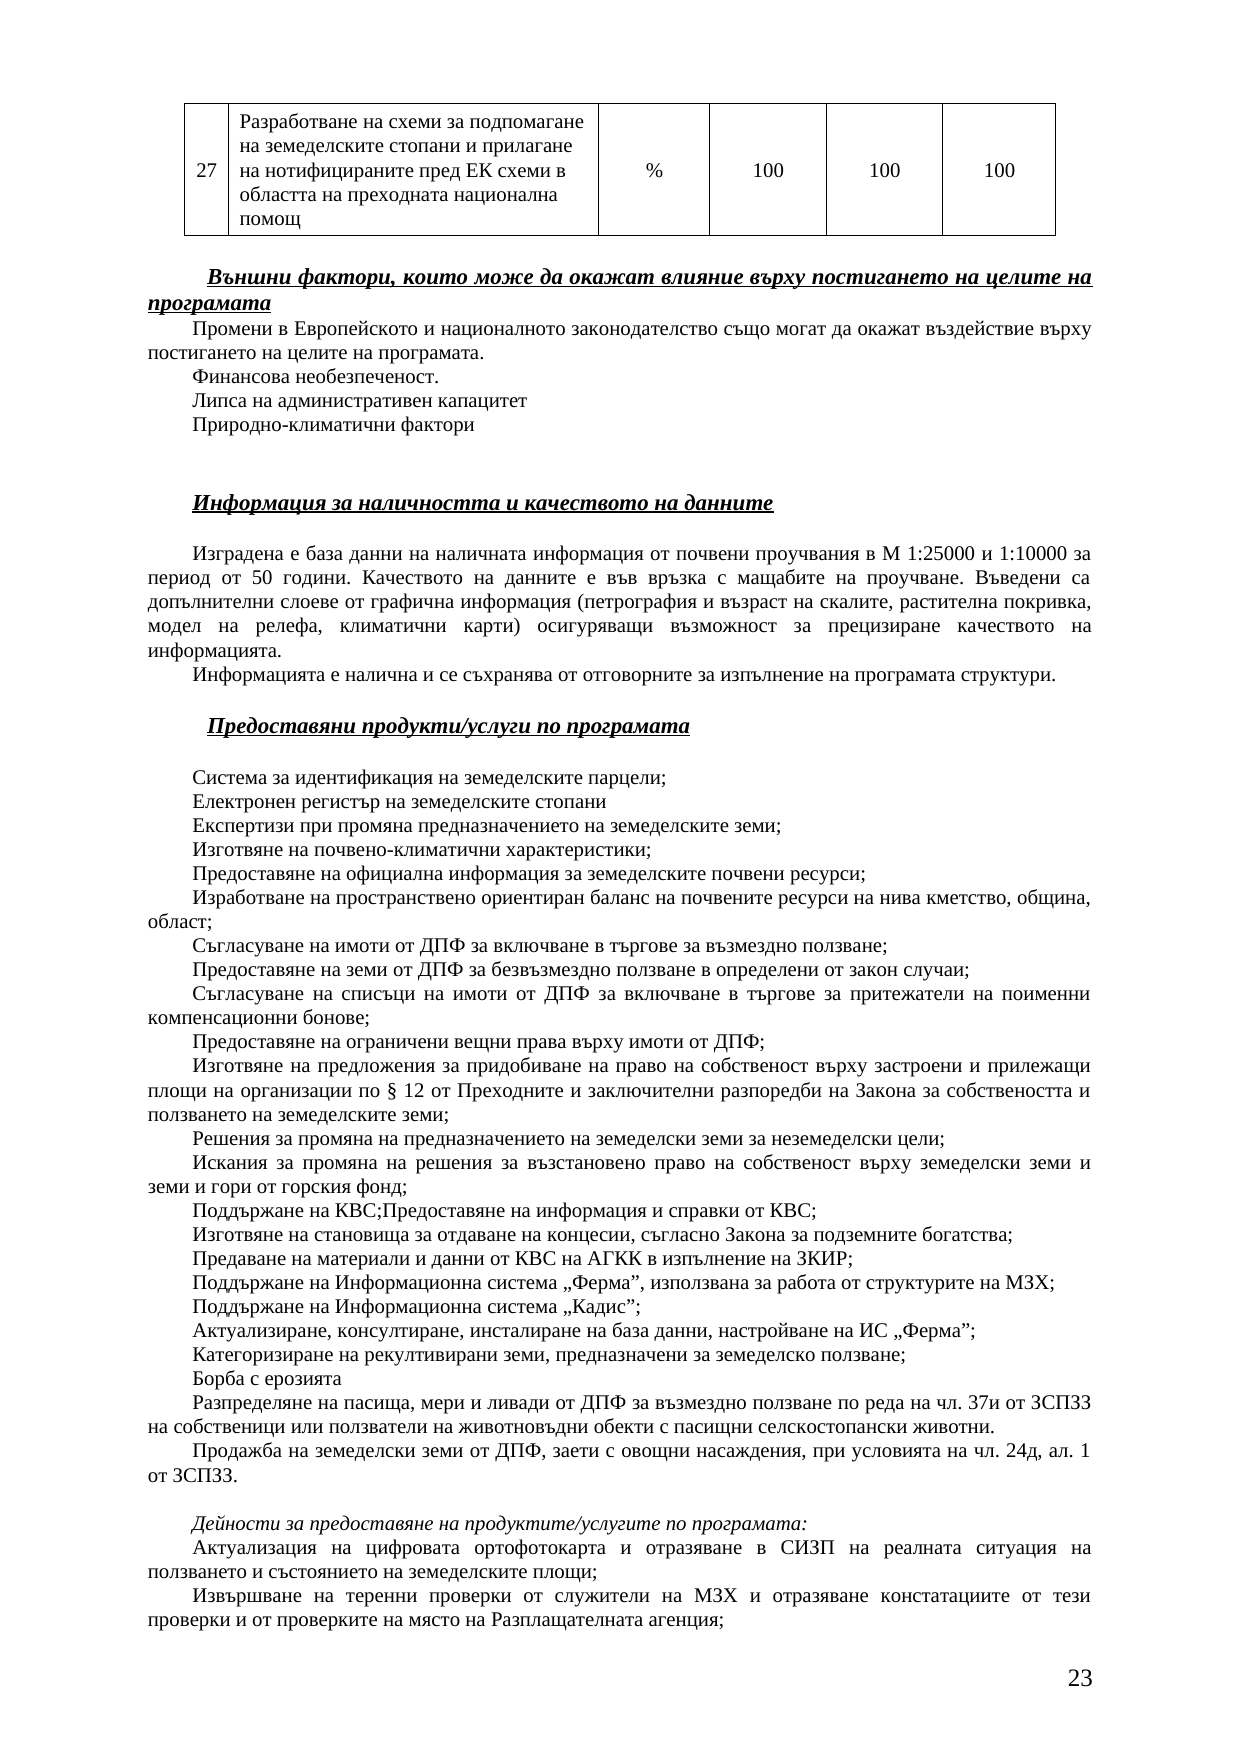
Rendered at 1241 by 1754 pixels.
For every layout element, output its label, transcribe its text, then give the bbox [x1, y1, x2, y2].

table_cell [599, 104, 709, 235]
text Дейности за предоставяне на продуктите/услугите по програмата: [148, 1511, 1092, 1535]
text Съгласуване на списъци на имоти от ДПФ за включване в търгове за притежатели на поименни компенсационни бонове; [148, 981, 1092, 1029]
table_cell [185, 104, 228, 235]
text Предоставяне на ограничени вещни права върху имоти от ДПФ; [148, 1029, 1092, 1053]
text Борба с ерозията [148, 1366, 1092, 1390]
text Изградена е база данни на наличната информация от почвени проучвания в М 1:25000 и 1:10000 за период от 50 години. Качеството на данните е във връзка с мащабите на проучване. Въведени са допълнителни слоеве от графична информация (петрография и възраст на скалите, растителна покривка, модел на релефа, климатични карти) осигуряващи възможност за прецизиране качеството на информацията. [148, 541, 1092, 662]
text Поддържане на Информационна система „Кадис”; [148, 1294, 1092, 1318]
text Електронен регистър на земеделските стопани [148, 789, 1092, 813]
text Изготвяне на предложения за придобиване на право на собственост върху застроени и прилежащи площи на организации по § 12 от Преходните и заключителни разпоредби на Закона за собствеността и ползването на земеделските земи; [148, 1053, 1092, 1126]
text Актуализация на цифровата ортофотокарта и отразяване в СИЗП на реалната ситуация на ползването и състоянието на земеделските площи; [148, 1535, 1092, 1583]
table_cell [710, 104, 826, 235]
text Продажба на земеделски земи от ДПФ, заети с овощни насаждения, при условията на чл. 24д, ал. 1 от ЗСПЗЗ. [148, 1438, 1092, 1487]
text Природно-климатични фактори [148, 412, 1092, 436]
text Информация за наличността и качеството на данните [192, 488, 1092, 515]
text Поддържане на КВС;Предоставяне на информация и справки от КВС; [148, 1198, 1092, 1222]
text Разпределяне на пасища, мери и ливади от ДПФ за възмездно ползване по реда на чл. 37и от ЗСПЗЗ на собственици или ползватели на животновъдни обекти с пасищни селскостопански животни. [148, 1390, 1092, 1438]
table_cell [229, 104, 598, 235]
text Предоставяни продукти/услуги по програмата [148, 712, 1092, 738]
text Изготвяне на почвено-климатични характеристики; [148, 837, 1092, 861]
text Актуализиране, консултиране, инсталиране на база данни, настройване на ИС „Ферма”; [148, 1318, 1092, 1342]
text Предоставяне на земи от ДПФ за безвъзмездно ползване в определени от закон случаи; [148, 957, 1092, 981]
text Категоризиране на рекултивирани земи, предназначени за земеделско ползване; [148, 1342, 1092, 1366]
text Изготвяне на становища за отдаване на концесии, съгласно Закона за подземните богатства; [148, 1222, 1092, 1246]
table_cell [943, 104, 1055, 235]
text Извършване на теренни проверки от служители на МЗХ и отразяване констатациите от тези проверки и от проверките на място на Разплащателната агенция; [148, 1583, 1092, 1631]
text Експертизи при промяна предназначението на земеделските земи; [148, 813, 1092, 837]
text Предаване на материали и данни от КВС на АГКК в изпълнение на ЗКИР; [148, 1246, 1092, 1270]
text Поддържане на Информационна система „Ферма”, използвана за работа от структурите на МЗХ; [148, 1270, 1092, 1294]
text Система за идентификация на земеделските парцели; [148, 765, 1092, 789]
text Предоставяне на официална информация за земеделските почвени ресурси; [148, 861, 1092, 885]
text Липса на административен капацитет [148, 388, 1092, 412]
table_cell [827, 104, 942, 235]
text Информацията е налична и се съхранява от отговорните за изпълнение на програмата структури. [148, 662, 1092, 686]
text Финансова необезпеченост. [148, 364, 1092, 388]
text Решения за промяна на предназначението на земеделски земи за неземеделски цели; [148, 1126, 1092, 1150]
text Външни фактори, които може да окажат влияние върху постигането на целите на програмата [148, 263, 1092, 316]
text Промени в Европейското и националното законодателство също могат да окажат въздействие върху постигането на целите на програмата. [148, 316, 1092, 364]
text Съгласуване на имоти от ДПФ за включване в търгове за възмездно ползване; [148, 933, 1092, 957]
text Искания за промяна на решения за възстановено право на собственост върху земеделски земи и земи и гори от горския фонд; [148, 1150, 1092, 1198]
text Изработване на пространствено ориентиран баланс на почвените ресурси на нива кметство, община, област; [148, 885, 1092, 933]
